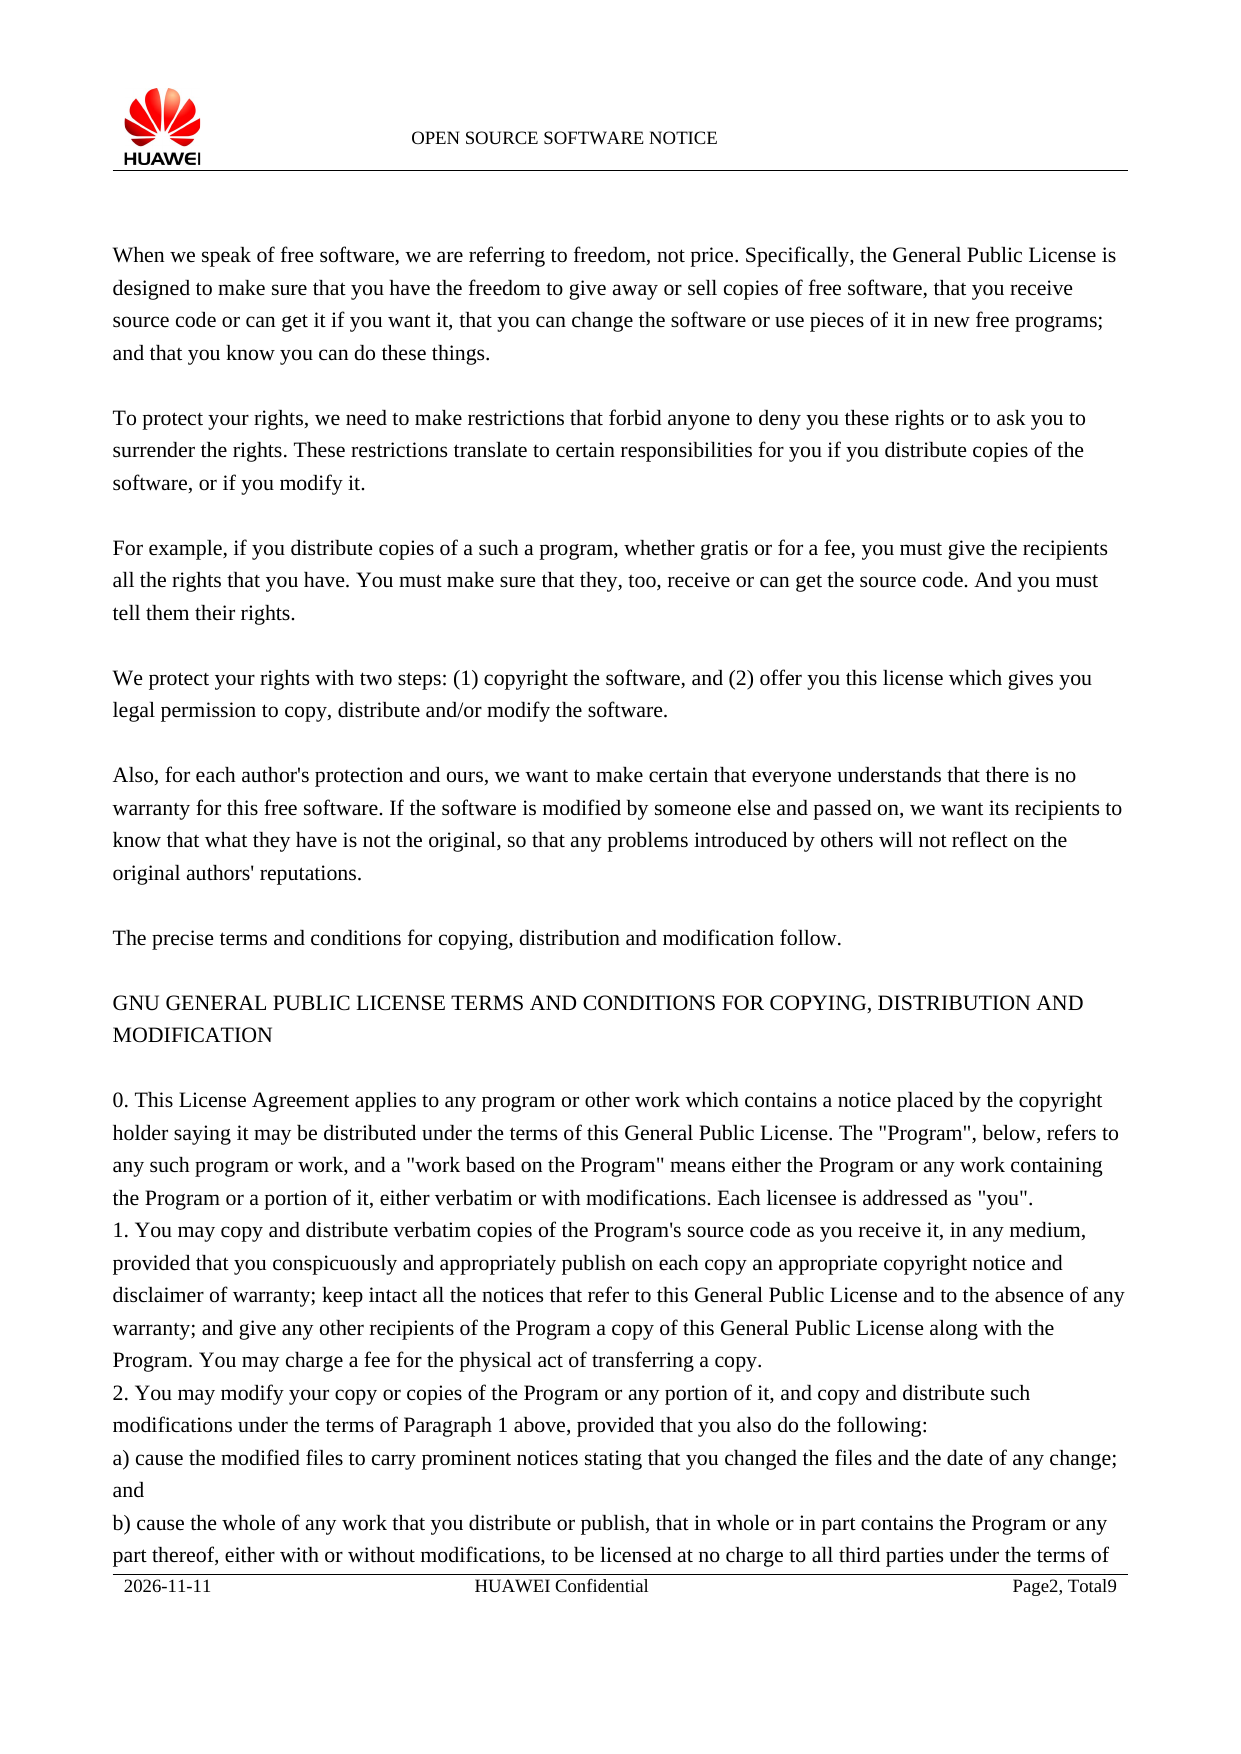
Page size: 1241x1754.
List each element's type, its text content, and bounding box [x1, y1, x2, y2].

picture [124, 88, 201, 165]
